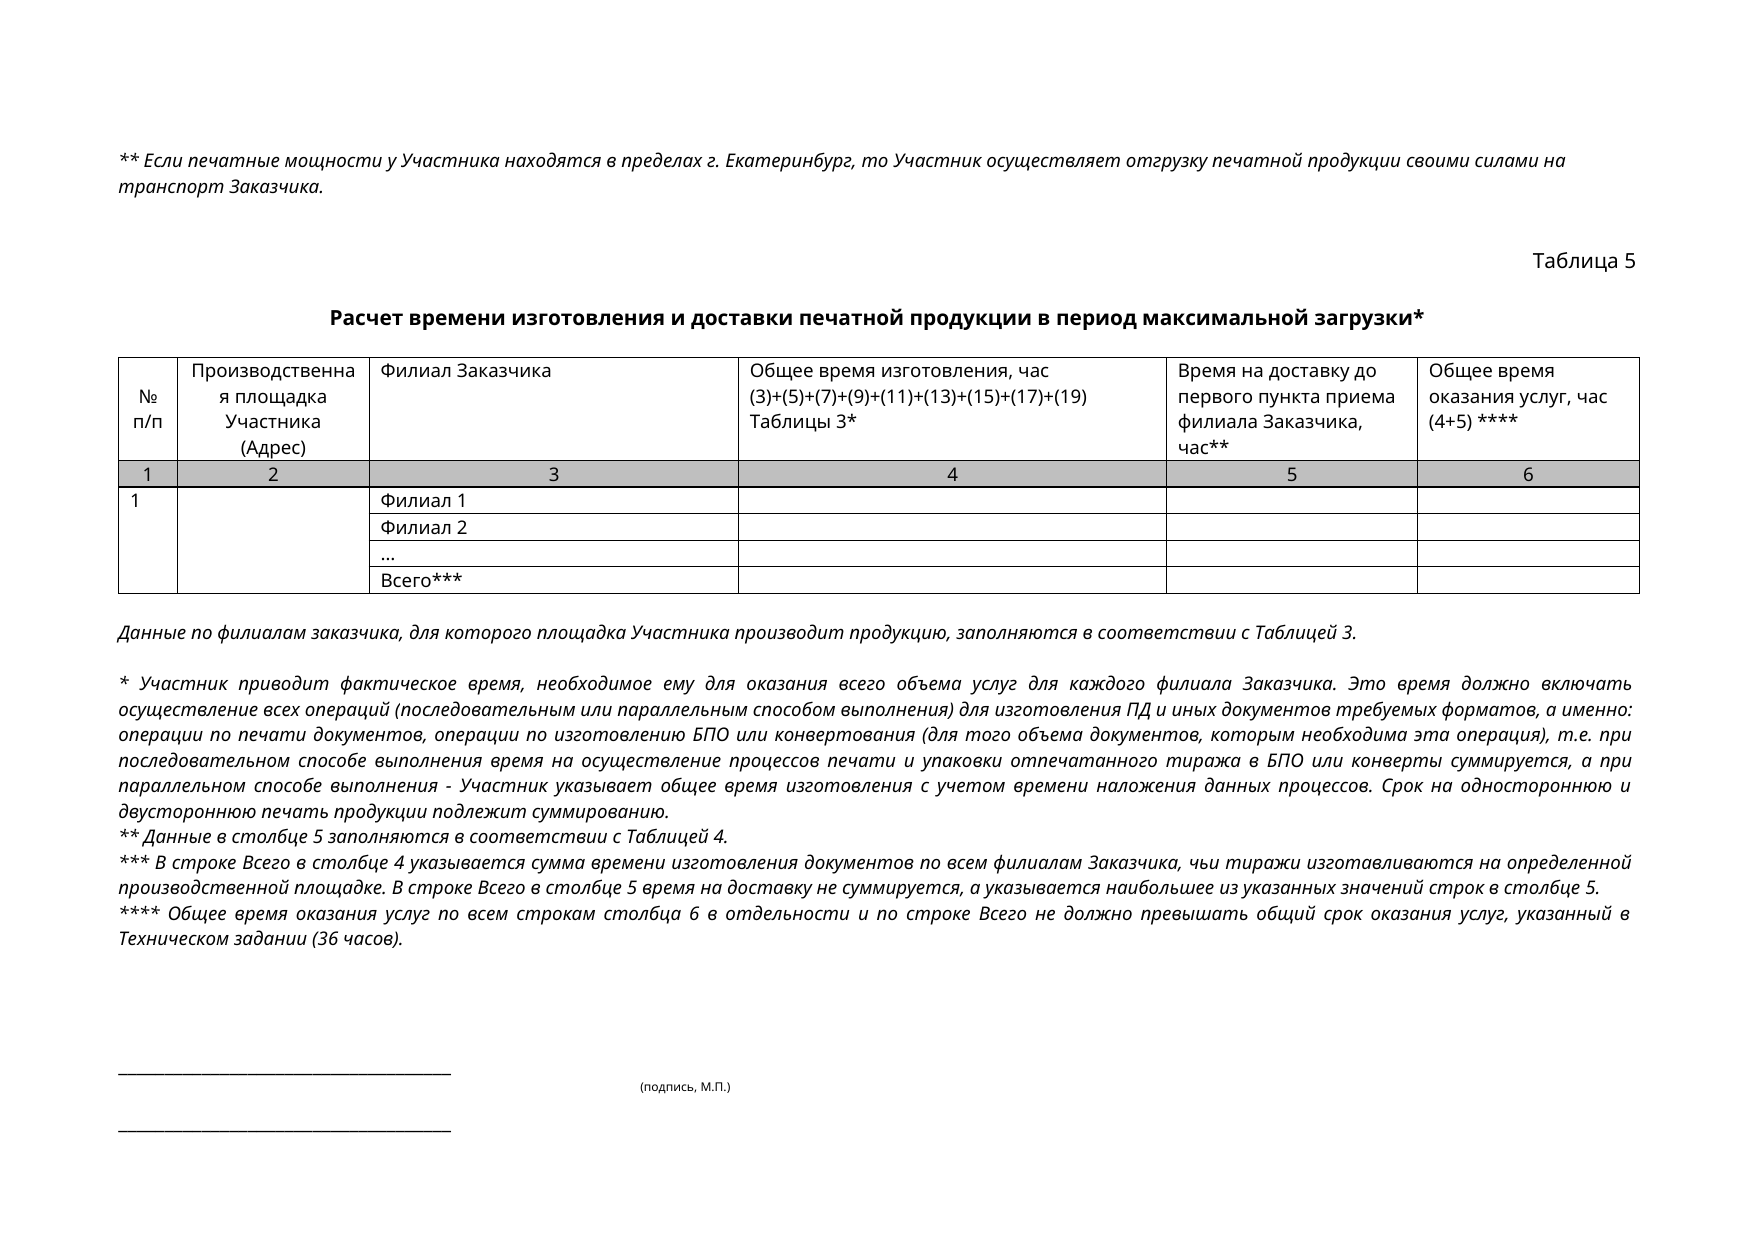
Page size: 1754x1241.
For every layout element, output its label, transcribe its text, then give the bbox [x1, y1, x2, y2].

text *** В строке Всего в столбце 4 указывается сумма времени изготовления документов по всем филиалам Заказчика, чьи тиражи изготавливаются на определенной производственной площадке. В строке Всего в столбце 5 время на доставку не суммируется, а указывается наибольшее из указанных значений строк в столбце 5. [118, 849, 1636, 900]
text ____________________________________ [118, 1107, 1636, 1136]
table_cell Всего*** [370, 567, 738, 593]
text (подпись, М.П.) [118, 1079, 1252, 1107]
text Данные по филиалам заказчика, для которого площадка Участника производит продукцию, заполняются в соответствии с Таблицей 3. [118, 619, 1636, 645]
table_cell 3 [370, 461, 738, 486]
table_cell Филиал 2 [370, 514, 738, 539]
table_cell 1 [119, 488, 177, 593]
table_cell Филиал 1 [370, 488, 738, 513]
table_cell [1418, 567, 1639, 593]
text **** Общее время оказания услуг по всем строкам столбца 6 в отдельности и по строке Всего не должно превышать общий срок оказания услуг, указанный в Техническом задании (36 часов). [118, 900, 1636, 951]
table_cell [1167, 541, 1417, 566]
table_header Производственная площадка Участника (Адрес) [178, 358, 369, 460]
table_cell 1 [119, 461, 177, 486]
text Расчет времени изготовления и доставки печатной продукции в период максимальной загрузки* [118, 303, 1636, 332]
text ** Если печатные мощности у Участника находятся в пределах г. Екатеринбург, то Участник осуществляет отгрузку печатной продукции своими силами на транспорт Заказчика. [118, 148, 1636, 199]
table_header № п/п [119, 358, 177, 460]
table_cell [1167, 567, 1417, 593]
table_header Общее время изготовления, час (3)+(5)+(7)+(9)+(11)+(13)+(15)+(17)+(19) Таблицы 3* [739, 358, 1166, 460]
text ____________________________________ [118, 1050, 1636, 1079]
table_header Филиал Заказчика [370, 358, 738, 460]
table_cell [739, 488, 1166, 513]
table_cell 6 [1418, 461, 1639, 486]
text ** Данные в столбце 5 заполняются в соответствии с Таблицей 4. [118, 823, 1636, 849]
table_cell 2 [178, 461, 369, 486]
table_cell [1418, 488, 1639, 513]
table_cell [1418, 514, 1639, 539]
table_cell [1418, 541, 1639, 566]
table_cell [178, 488, 369, 593]
table_cell [1167, 488, 1417, 513]
text * Участник приводит фактическое время, необходимое ему для оказания всего объема услуг для каждого филиала Заказчика. Это время должно включать осуществление всех операций (последовательным или параллельным способом выполнения) для изготовления ПД и иных документов требуемых форматов, а именно: операции по печати документов, операции по изготовлению БПО или конвертования (для того объема документов, которым необходима эта операция), т.е. при последовательном способе выполнения время на осуществление процессов печати и упаковки отпечатанного тиража в БПО или конверты суммируется, а при параллельном способе выполнения - Участник указывает общее время изготовления с учетом времени наложения данных процессов. Срок на одностороннюю и двустороннюю печать продукции подлежит суммированию. [118, 670, 1636, 823]
table_cell [739, 514, 1166, 539]
text Таблица 5 [118, 246, 1636, 275]
table_cell … [370, 541, 738, 566]
table_header Общее время оказания услуг, час (4+5) **** [1418, 358, 1639, 460]
table_cell 5 [1167, 461, 1417, 486]
table_cell [1167, 514, 1417, 539]
table_cell 4 [739, 461, 1166, 486]
table_cell [739, 541, 1166, 566]
table_cell [739, 567, 1166, 593]
table_header Время на доставку до первого пункта приема филиала Заказчика, час** [1167, 358, 1417, 460]
